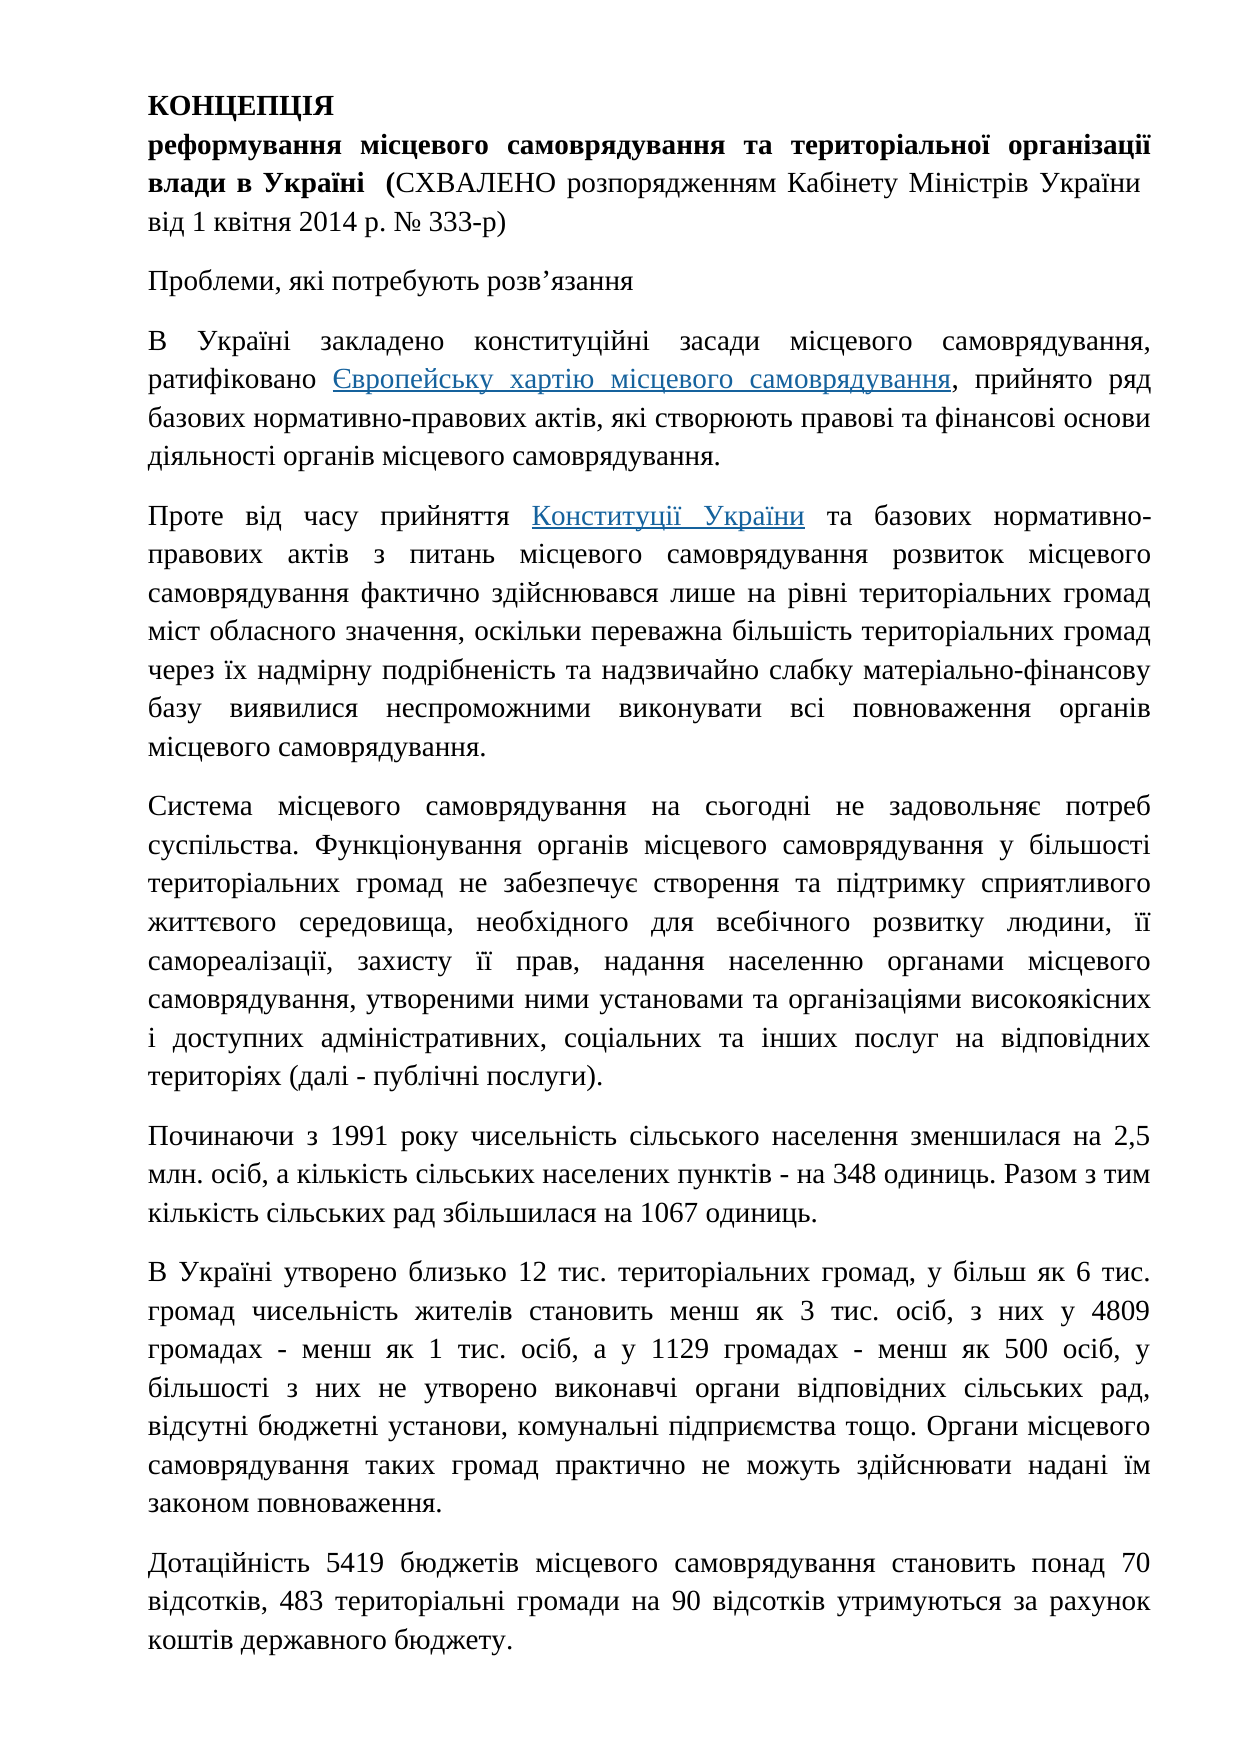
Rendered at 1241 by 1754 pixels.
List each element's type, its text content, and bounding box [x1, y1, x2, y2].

text Проте від часу прийняття Конституції України та базових нормативно-правових актів з питань місцевого самоврядування розвиток місцевого самоврядування фактично здійснювався лише на рівні територіальних громад міст обласного значення, оскільки переважна більшість територіальних громад через їх надмірну подрібненість та надзвичайно слабку матеріально-фінансову базу виявилися неспроможними виконувати всі повноваження органів місцевого самоврядування. [148, 498, 1152, 763]
text В Україні утворено близько 12 тис. територіальних громад, у більш як 6 тис. громад чисельність жителів становить менш як 3 тис. осіб, з них у 4809 громадах - менш як 1 тис. осіб, а у 1129 громадах - менш як 500 осіб, у більшості з них не утворено виконавчі органи відповідних сільських рад, відсутні бюджетні установи, комунальні підприємства тощо. Органи місцевого самоврядування таких громад практично не можуть здійснювати надані їм законом повноваження. [148, 1254, 1152, 1519]
text В Україні закладено конституційні засади місцевого самоврядування, ратифіковано Європейську хартію місцевого самоврядування, прийнято ряд базових нормативно-правових актів, які створюють правові та фінансові основи діяльності органів місцевого самоврядування. [148, 323, 1152, 472]
text Починаючи з 1991 року чисельність сільського населення зменшилася на 2,5 млн. осіб, а кількість сільських населених пунктів - на 348 одиниць. Разом з тим кількість сільських рад збільшилася на 1067 одиниць. [148, 1118, 1152, 1228]
text Проблеми, які потребують розв’язання [148, 263, 1152, 297]
text Система місцевого самоврядування на сьогодні не задовольняє потреб суспільства. Функціонування органів місцевого самоврядування у більшості територіальних громад не забезпечує створення та підтримку сприятливого життєвого середовища, необхідного для всебічного розвитку людини, її самореалізації, захисту її прав, надання населенню органами місцевого самоврядування, утвореними ними установами та організаціями високоякісних і доступних адміністративних, соціальних та інших послуг на відповідних територіях (далі - публічні послуги). [148, 788, 1152, 1092]
text КОНЦЕПЦІЯ реформування місцевого самоврядування та територіальної організації влади в Україні (СХВАЛЕНО розпорядженням Кабінету Міністрів України від 1 квітня 2014 р. № 333-р) [148, 88, 1152, 238]
text Дотаційність 5419 бюджетів місцевого самоврядування становить понад 70 відсотків, 483 територіальні громади на 90 відсотків утримуються за рахунок коштів державного бюджету. [148, 1545, 1152, 1655]
